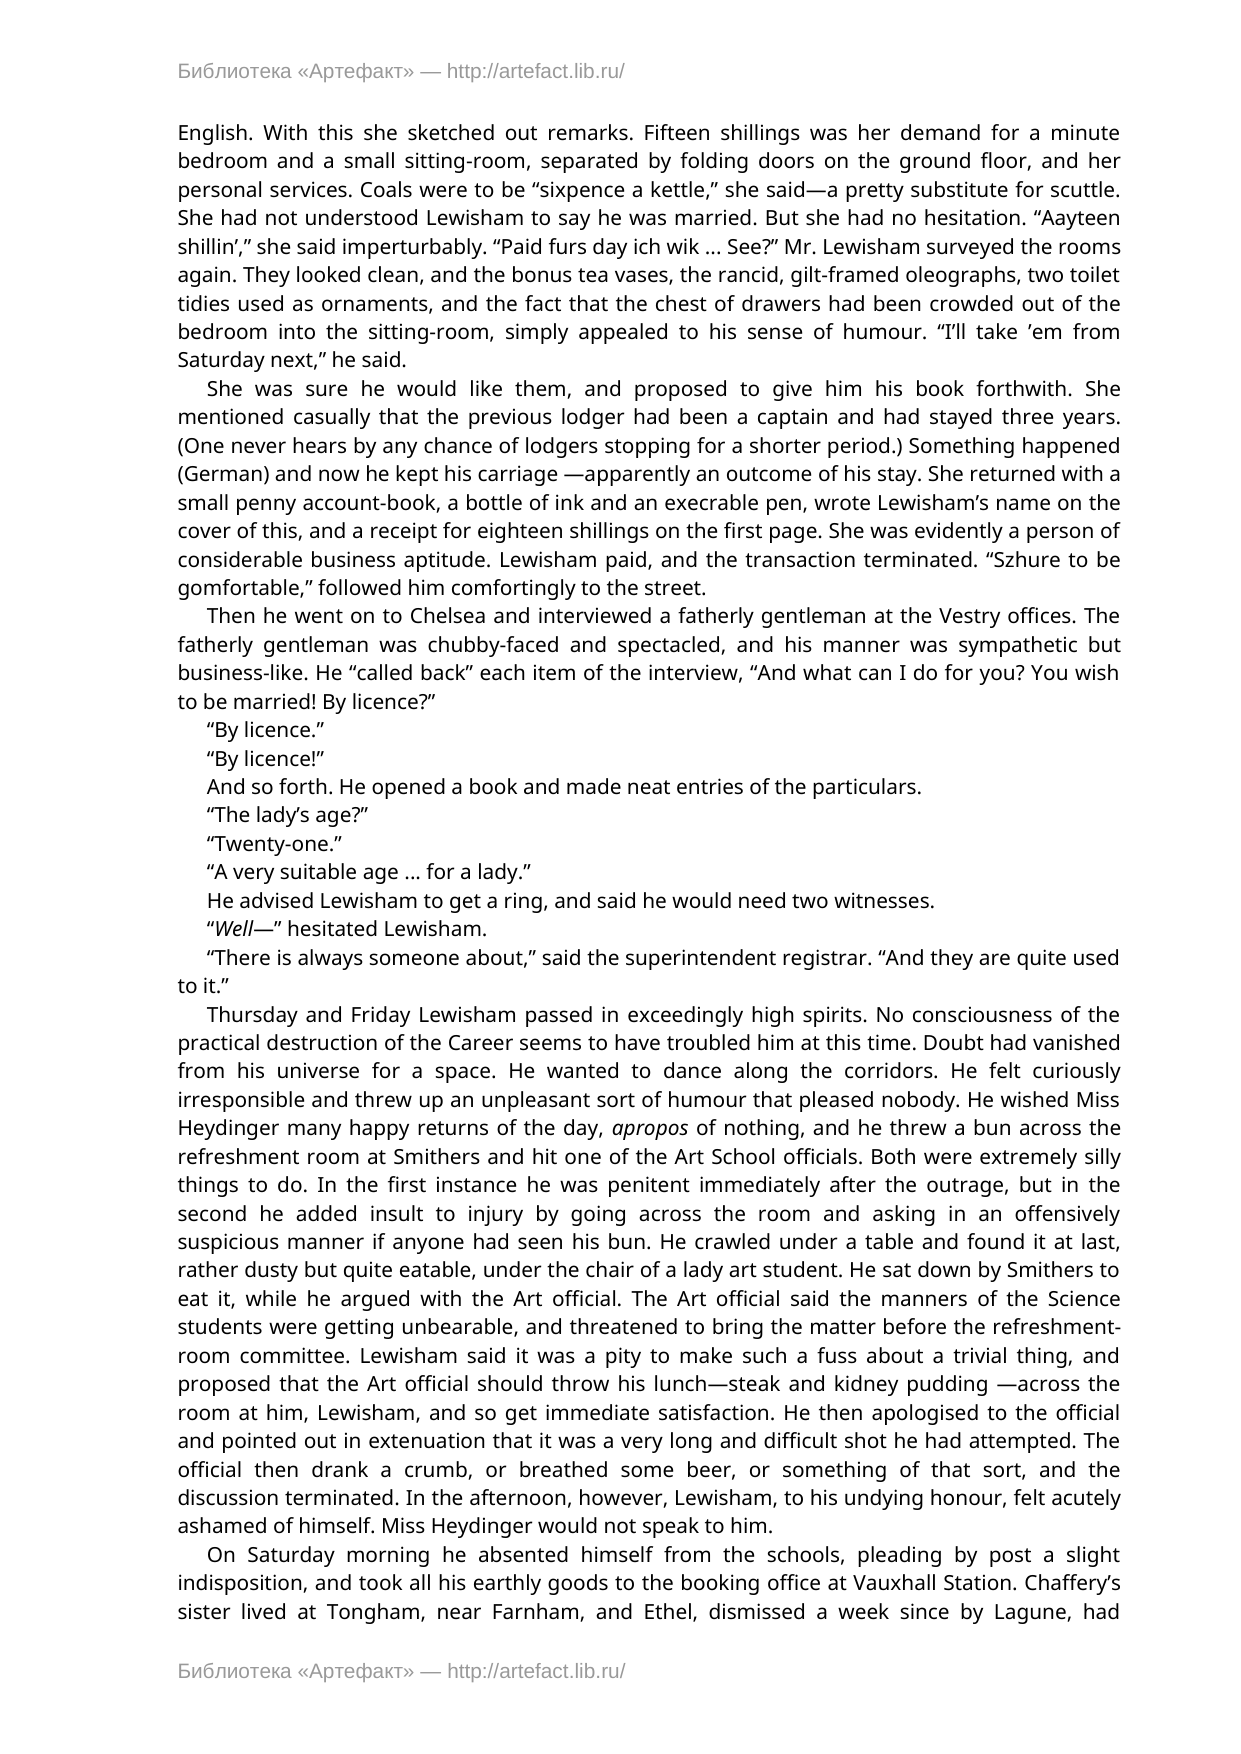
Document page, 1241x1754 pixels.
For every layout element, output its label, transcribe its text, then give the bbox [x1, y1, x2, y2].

text “Well—” hesitated Lewisham. [177, 914, 1122, 943]
text “A very suitable age ... for a lady.” [177, 857, 1122, 886]
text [177, 118, 1122, 374]
text “By licence.” [177, 715, 1122, 744]
text Then he went on to Chelsea and interviewed a fatherly gentleman at the Vestry offices. The fatherly gentleman was chubby-faced and spectacled, and his manner was sympathetic but business-like. He “called back” each item of the interview, “And what can I do for you? You wish to be married! By licence?” [177, 602, 1122, 715]
text “The lady’s age?” [177, 801, 1122, 829]
text She was sure he would like them, and proposed to give him his book forthwith. She mentioned casually that the previous lodger had been a captain and had stayed three years. (One never hears by any chance of lodgers stopping for a shorter period.) Something happened (German) and now he kept his carriage —apparently an outcome of his stay. She returned with a small penny account-book, a bottle of ink and an execrable pen, wrote Lewisham’s name on the cover of this, and a receipt for eighteen shillings on the first page. She was evidently a person of considerable business aptitude. Lewisham paid, and the transaction terminated. “Szhure to be gomfortable,” followed him comfortingly to the street. [177, 374, 1122, 602]
text “Twenty-one.” [177, 829, 1122, 857]
text “By licence!” [177, 744, 1122, 772]
text He advised Lewisham to get a ring, and said he would need two witnesses. [177, 886, 1122, 914]
text “There is always someone about,” said the superintendent registrar. “And they are quite used to it.” [177, 943, 1122, 1000]
text And so forth. He opened a book and made neat entries of the particulars. [177, 772, 1122, 801]
text Thursday and Friday Lewisham passed in exceedingly high spirits. No consciousness of the practical destruction of the Career seems to have troubled him at this time. Doubt had vanished from his universe for a space. He wanted to dance along the corridors. He felt curiously irresponsible and threw up an unpleasant sort of humour that pleased nobody. He wished Miss Heydinger many happy returns of the day, apropos of nothing, and he threw a bun across the refreshment room at Smithers and hit one of the Art School officials. Both were extremely silly things to do. In the first instance he was penitent immediately after the outrage, but in the second he added insult to injury by going across the room and asking in an offensively suspicious manner if anyone had seen his bun. He crawled under a table and found it at last, rather dusty but quite eatable, under the chair of a lady art student. He sat down by Smithers to eat it, while he argued with the Art official. The Art official said the manners of the Science students were getting unbearable, and threatened to bring the matter before the refreshment-room committee. Lewisham said it was a pity to make such a fuss about a trivial thing, and proposed that the Art official should throw his lunch—steak and kidney pudding —across the room at him, Lewisham, and so get immediate satisfaction. He then apologised to the official and pointed out in extenuation that it was a very long and difficult shot he had attempted. The official then drank a crumb, or breathed some beer, or something of that sort, and the discussion terminated. In the afternoon, however, Lewisham, to his undying honour, felt acutely ashamed of himself. Miss Heydinger would not speak to him. [177, 1000, 1122, 1540]
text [177, 1540, 1122, 1625]
